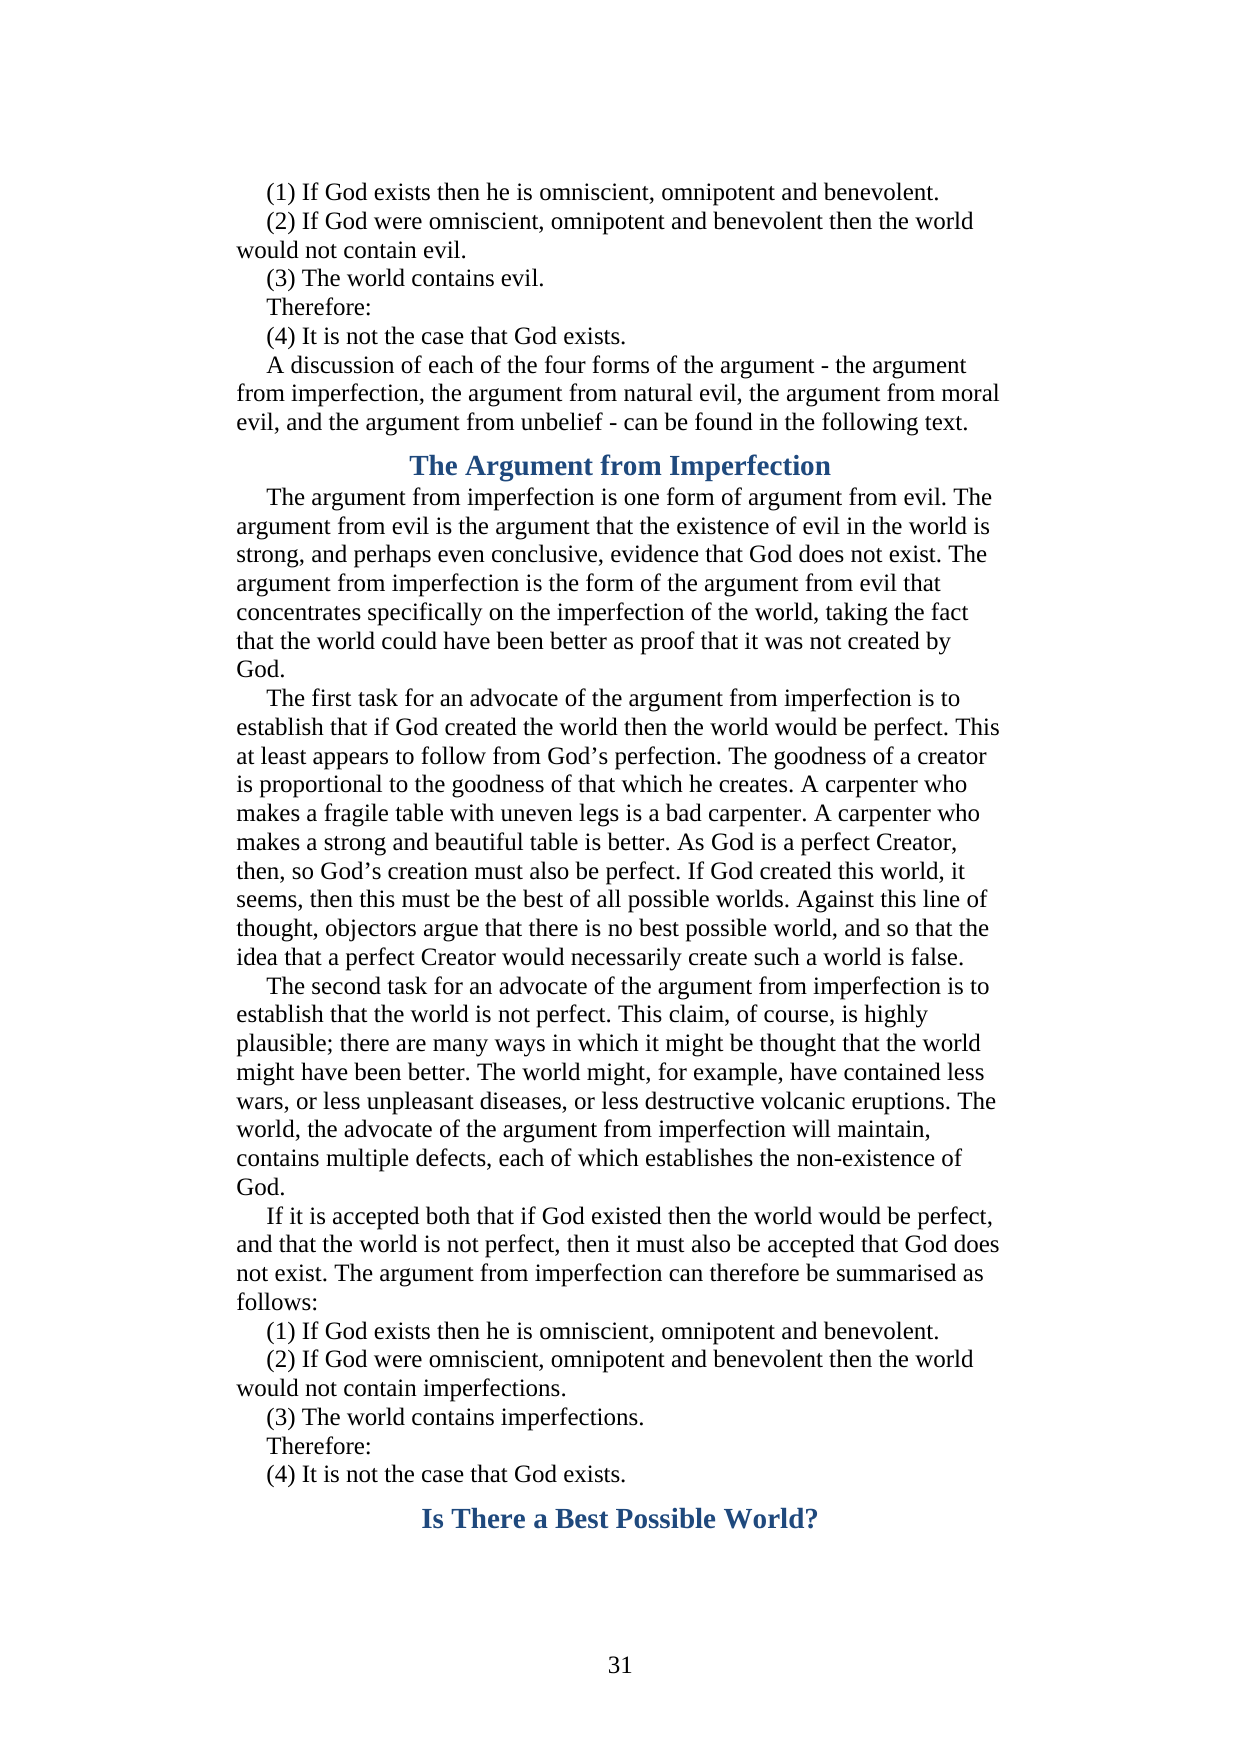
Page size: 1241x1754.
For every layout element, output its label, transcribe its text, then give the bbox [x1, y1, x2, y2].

text Therefore: [236, 1431, 1004, 1459]
subtitle The Argument from Imperfection [236, 448, 1004, 482]
text (4) It is not the case that God exists. [236, 1459, 1004, 1488]
text (4) It is not the case that God exists. [236, 321, 1004, 350]
text If it is accepted both that if God existed then the world would be perfect, and that the world is not perfect, then it must also be accepted that God does not exist. The argument from imperfection can therefore be summarised as follows: [236, 1201, 1004, 1316]
text Therefore: [236, 292, 1004, 321]
text (2) If God were omniscient, omnipotent and benevolent then the world would not contain evil. [236, 206, 1004, 263]
text A discussion of each of the four forms of the argument - the argument from imperfection, the argument from natural evil, the argument from moral evil, and the argument from unbelief - can be found in the following text. [236, 350, 1004, 436]
text (1) If God exists then he is omniscient, omnipotent and benevolent. [236, 1316, 1004, 1344]
text (3) The world contains imperfections. [236, 1402, 1004, 1431]
text (3) The world contains evil. [236, 263, 1004, 292]
text The first task for an advocate of the argument from imperfection is to establish that if God created the world then the world would be perfect. This at least appears to follow from God’s perfection. The goodness of a creator is proportional to the goodness of that which he creates. A carpenter who makes a fragile table with uneven legs is a bad carpenter. A carpenter who makes a strong and beautiful table is better. As God is a perfect Creator, then, so God’s creation must also be perfect. If God created this world, it seems, then this must be the best of all possible worlds. Against this line of thought, objectors argue that there is no best possible world, and so that the idea that a perfect Creator would necessarily create such a world is false. [236, 683, 1004, 971]
text (1) If God exists then he is omniscient, omnipotent and benevolent. [236, 177, 1004, 206]
subtitle Is There a Best Possible World? [236, 1501, 1004, 1534]
text (2) If God were omniscient, omnipotent and benevolent then the world would not contain imperfections. [236, 1344, 1004, 1402]
text The second task for an advocate of the argument from imperfection is to establish that the world is not perfect. This claim, of course, is highly plausible; there are many ways in which it might be thought that the world might have been better. The world might, for example, have contained less wars, or less unpleasant diseases, or less destructive volcanic eruptions. The world, the advocate of the argument from imperfection will maintain, contains multiple defects, each of which establishes the non-existence of God. [236, 971, 1004, 1201]
text The argument from imperfection is one form of argument from evil. The argument from evil is the argument that the existence of evil in the world is strong, and perhaps even conclusive, evidence that God does not exist. The argument from imperfection is the form of the argument from evil that concentrates specifically on the imperfection of the world, taking the fact that the world could have been better as proof that it was not created by God. [236, 482, 1004, 683]
